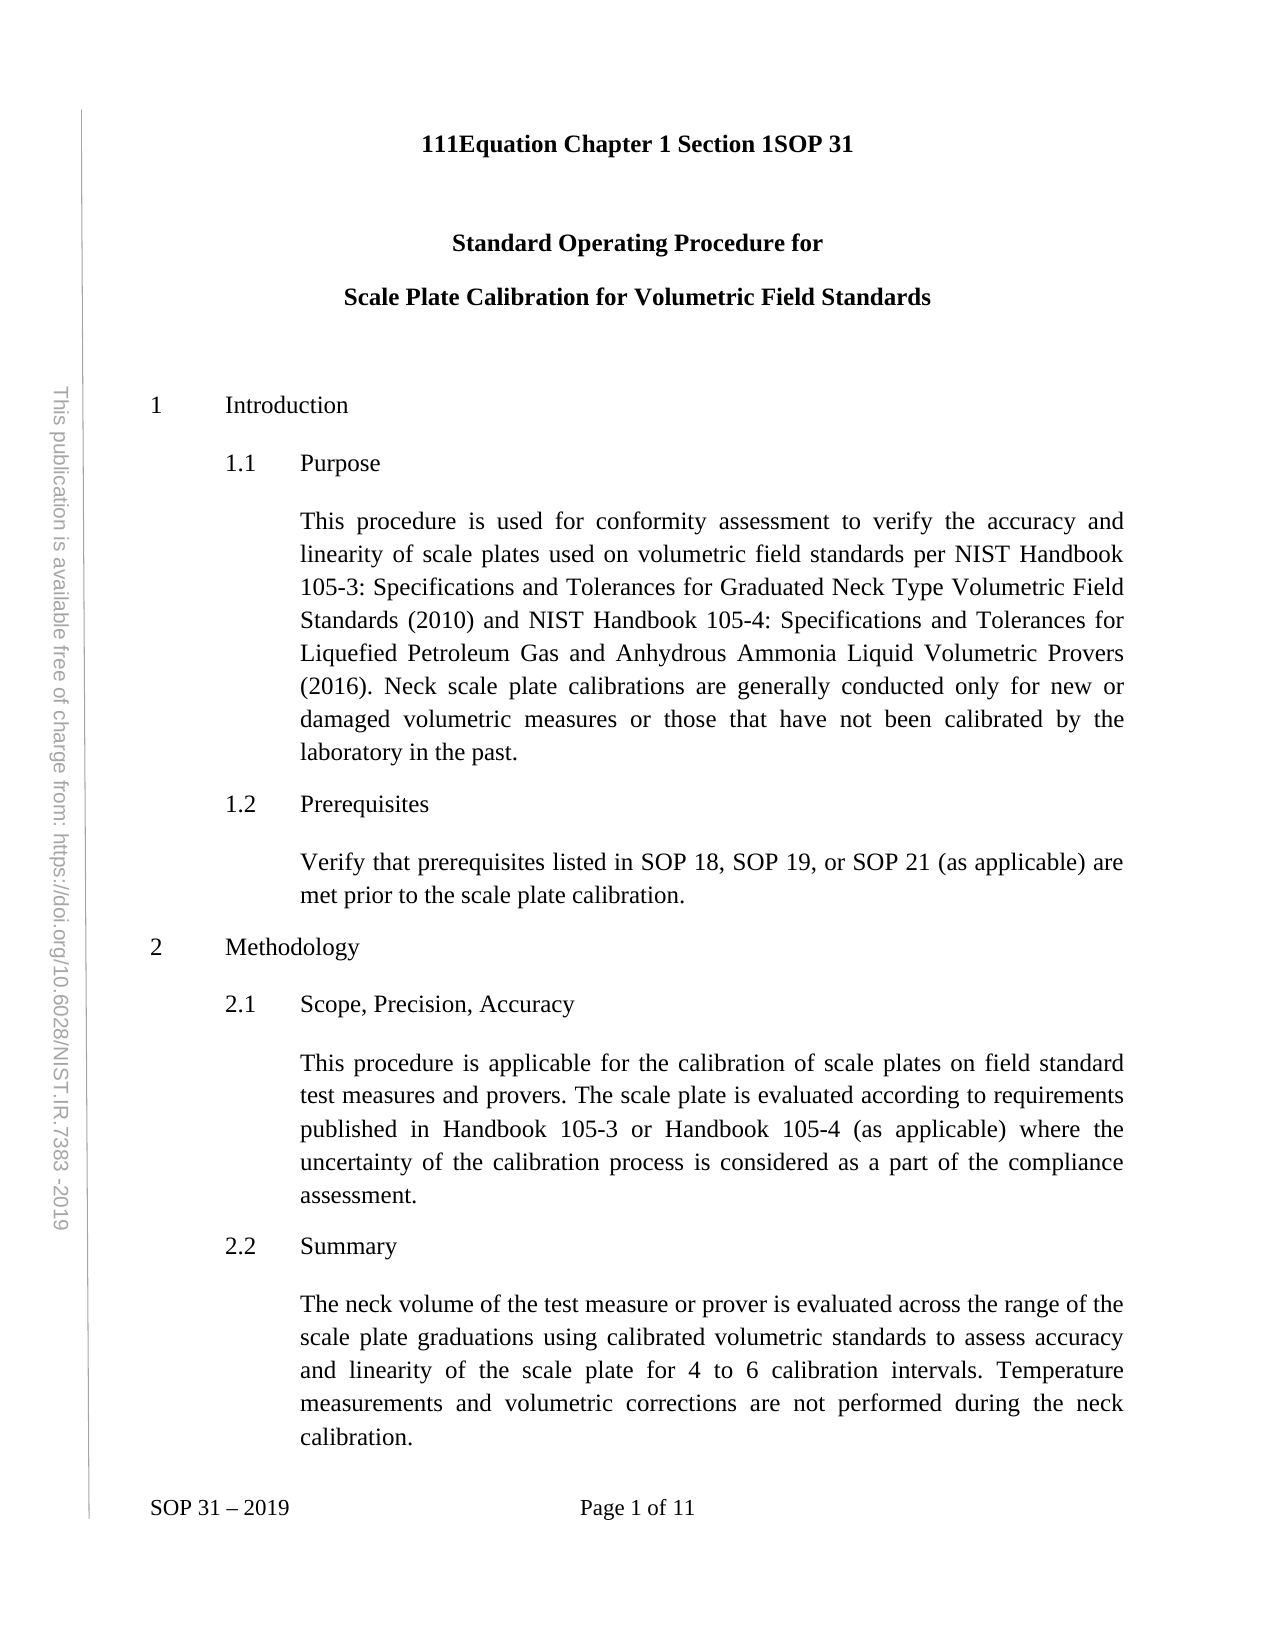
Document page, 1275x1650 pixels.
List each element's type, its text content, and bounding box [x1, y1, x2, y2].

text The neck volume of the test measure or prover is evaluated across the range of the scale plate graduations using calibrated volumetric standards to assess accuracy and linearity of the scale plate for 4 to 6 calibration intervals. Temperature measurements and volumetric corrections are not performed during the neck calibration. [300, 1289, 1125, 1450]
text This procedure is applicable for the calibration of scale plates on field standard test measures and provers. The scale plate is evaluated according to requirements published in Handbook 105-3 or Handbook 105-4 (as applicable) where the uncertainty of the calibration process is considered as a part of the compliance assessment. [300, 1048, 1125, 1208]
subtitle Scope, Precision, Accuracy [225, 989, 1125, 1018]
text Standard Operating Procedure for [150, 228, 1125, 257]
subtitle Purpose [225, 448, 1125, 477]
text Scale Plate Calibration for Volumetric Field Standards [150, 282, 1125, 311]
title SOP 31 [150, 129, 1125, 158]
subtitle Prerequisites [225, 789, 1125, 817]
text This procedure is used for conformity assessment to verify the accuracy and linearity of scale plates used on volumetric field standards per NIST Handbook 105-3: Specifications and Tolerances for Graduated Neck Type Volumetric Field Standards (2010) and NIST Handbook 105-4: Specifications and Tolerances for Liquefied Petroleum Gas and Anhydrous Ammonia Liquid Volumetric Provers (2016). Neck scale plate calibrations are generally conducted only for new or damaged volumetric measures or those that have not been calibrated by the laboratory in the past. [300, 506, 1125, 766]
subtitle Summary [225, 1231, 1125, 1260]
subtitle Introduction [150, 390, 1125, 418]
text Verify that prerequisites listed in SOP 18, SOP 19, or SOP 21 (as applicable) are met prior to the scale plate calibration. [300, 847, 1125, 908]
subtitle Methodology [150, 932, 1125, 960]
